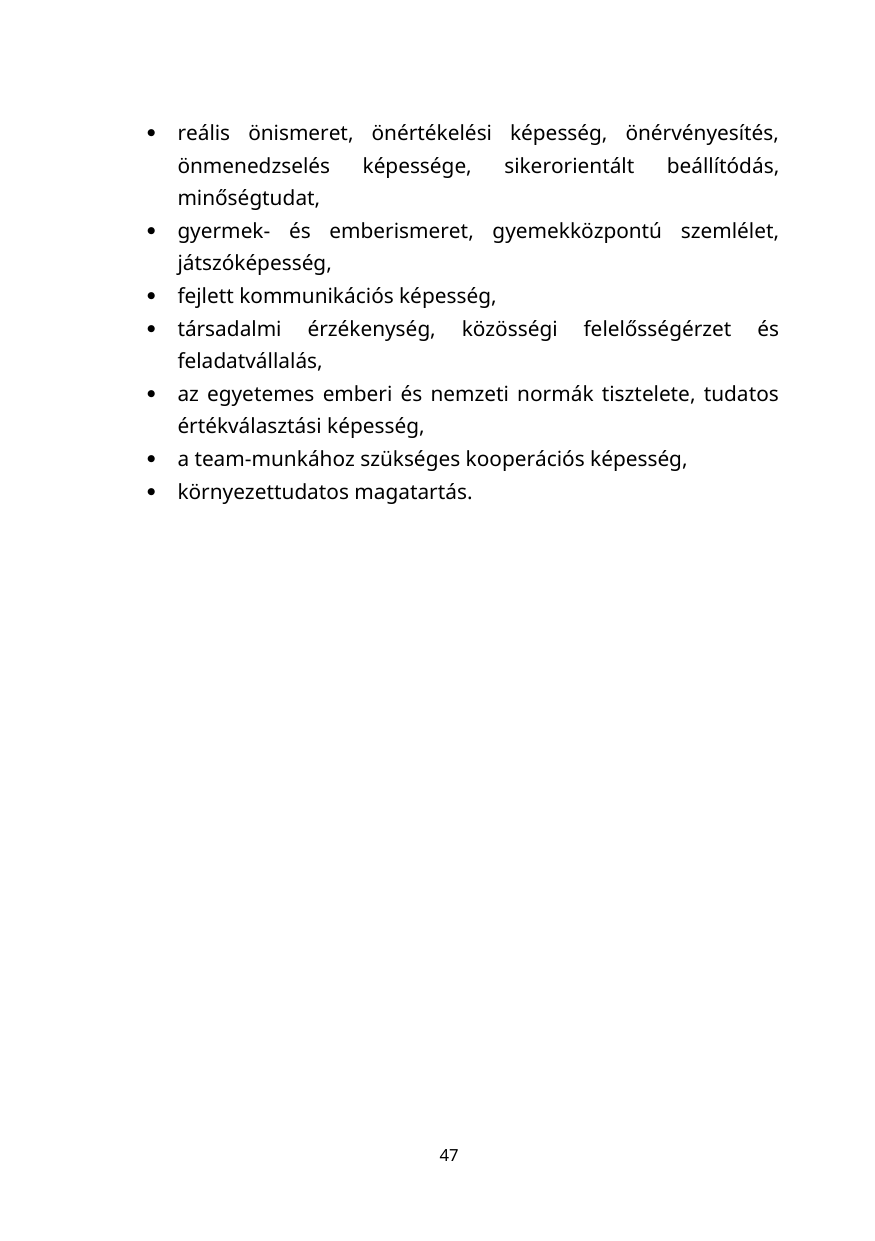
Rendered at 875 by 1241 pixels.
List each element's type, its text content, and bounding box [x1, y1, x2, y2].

list reális önismeret, önértékelési képesség, önérvényesítés, önmenedzselés képessége, sikerorientált beállítódás, minőségtudat, [148, 118, 779, 212]
list társadalmi érzékenység, közösségi felelősségérzet és feladatvállalás, [148, 314, 779, 375]
list a team-munkához szükséges kooperációs képesség, [148, 444, 779, 473]
list az egyetemes emberi és nemzeti normák tisztelete, tudatos értékválasztási képesség, [148, 379, 779, 440]
list gyermek- és emberismeret, gyemekközpontú szemlélet, játszóképesség, [148, 216, 779, 277]
list környezettudatos magatartás. [148, 477, 779, 505]
list fejlett kommunikációs képesség, [148, 281, 779, 309]
